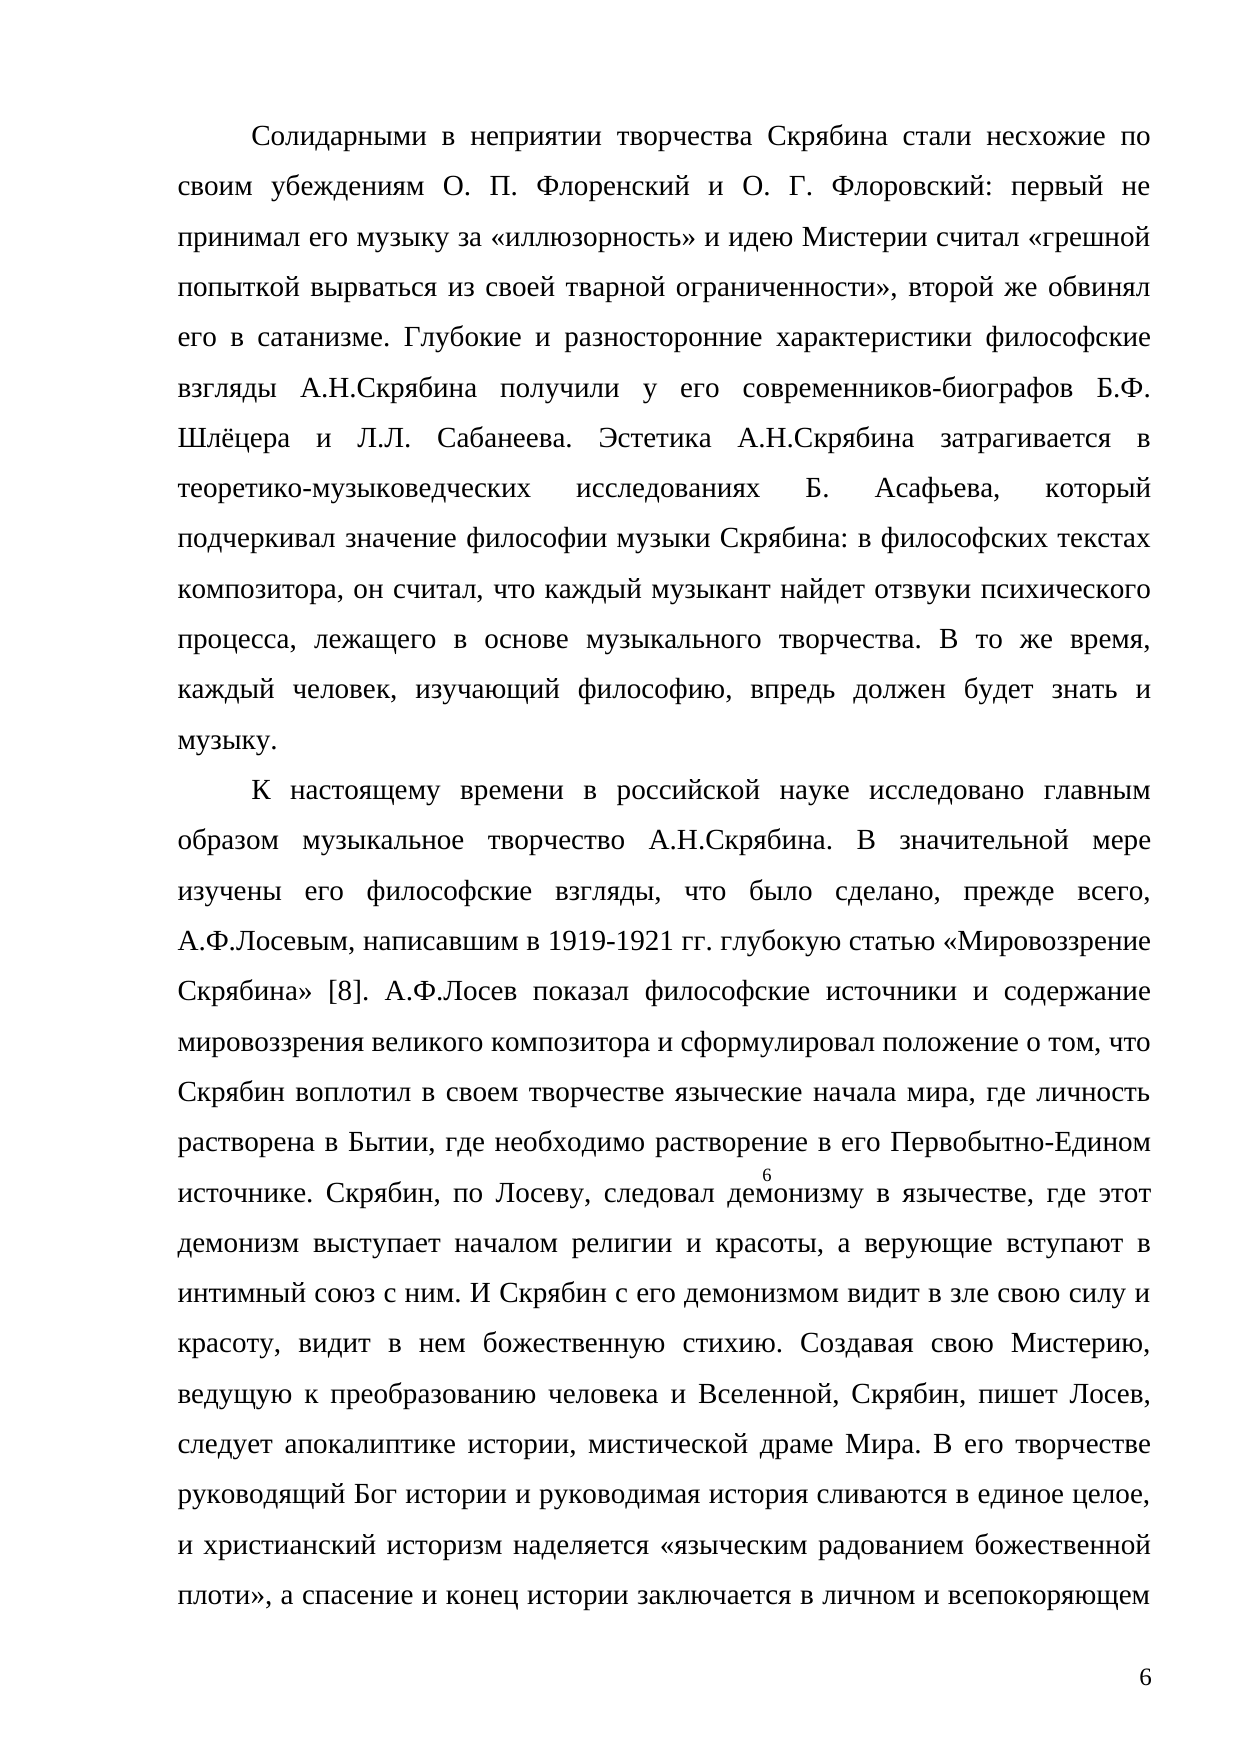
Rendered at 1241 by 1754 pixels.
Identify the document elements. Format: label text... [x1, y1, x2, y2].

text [177, 772, 1152, 1611]
text Солидарными в неприятии творчества Скрябина стали несхожие по своим убеждениям О. П. Флоренский и О. Г. Флоровский: первый не принимал его музыку за «иллюзорность» и идею Мистерии считал «грешной попыткой вырваться из своей тварной ограниченности», второй же обвинял его в сатанизме. Глубокие и разносторонние характеристики философские взгляды А.Н.Скрябина получили у его современников-биографов Б.Ф. Шлёцера и Л.Л. Сабанеева. Эстетика А.Н.Скрябина затрагивается в теоретико-музыковедческих исследованиях Б. Асафьева, который подчеркивал значение философии музыки Скрябина: в философских текстах композитора, он считал, что каждый музыкант найдет отзвуки психического процесса, лежащего в основе музыкального творчества. В то же время, каждый человек, изучающий философию, впредь должен будет знать и музыку. [177, 118, 1152, 755]
